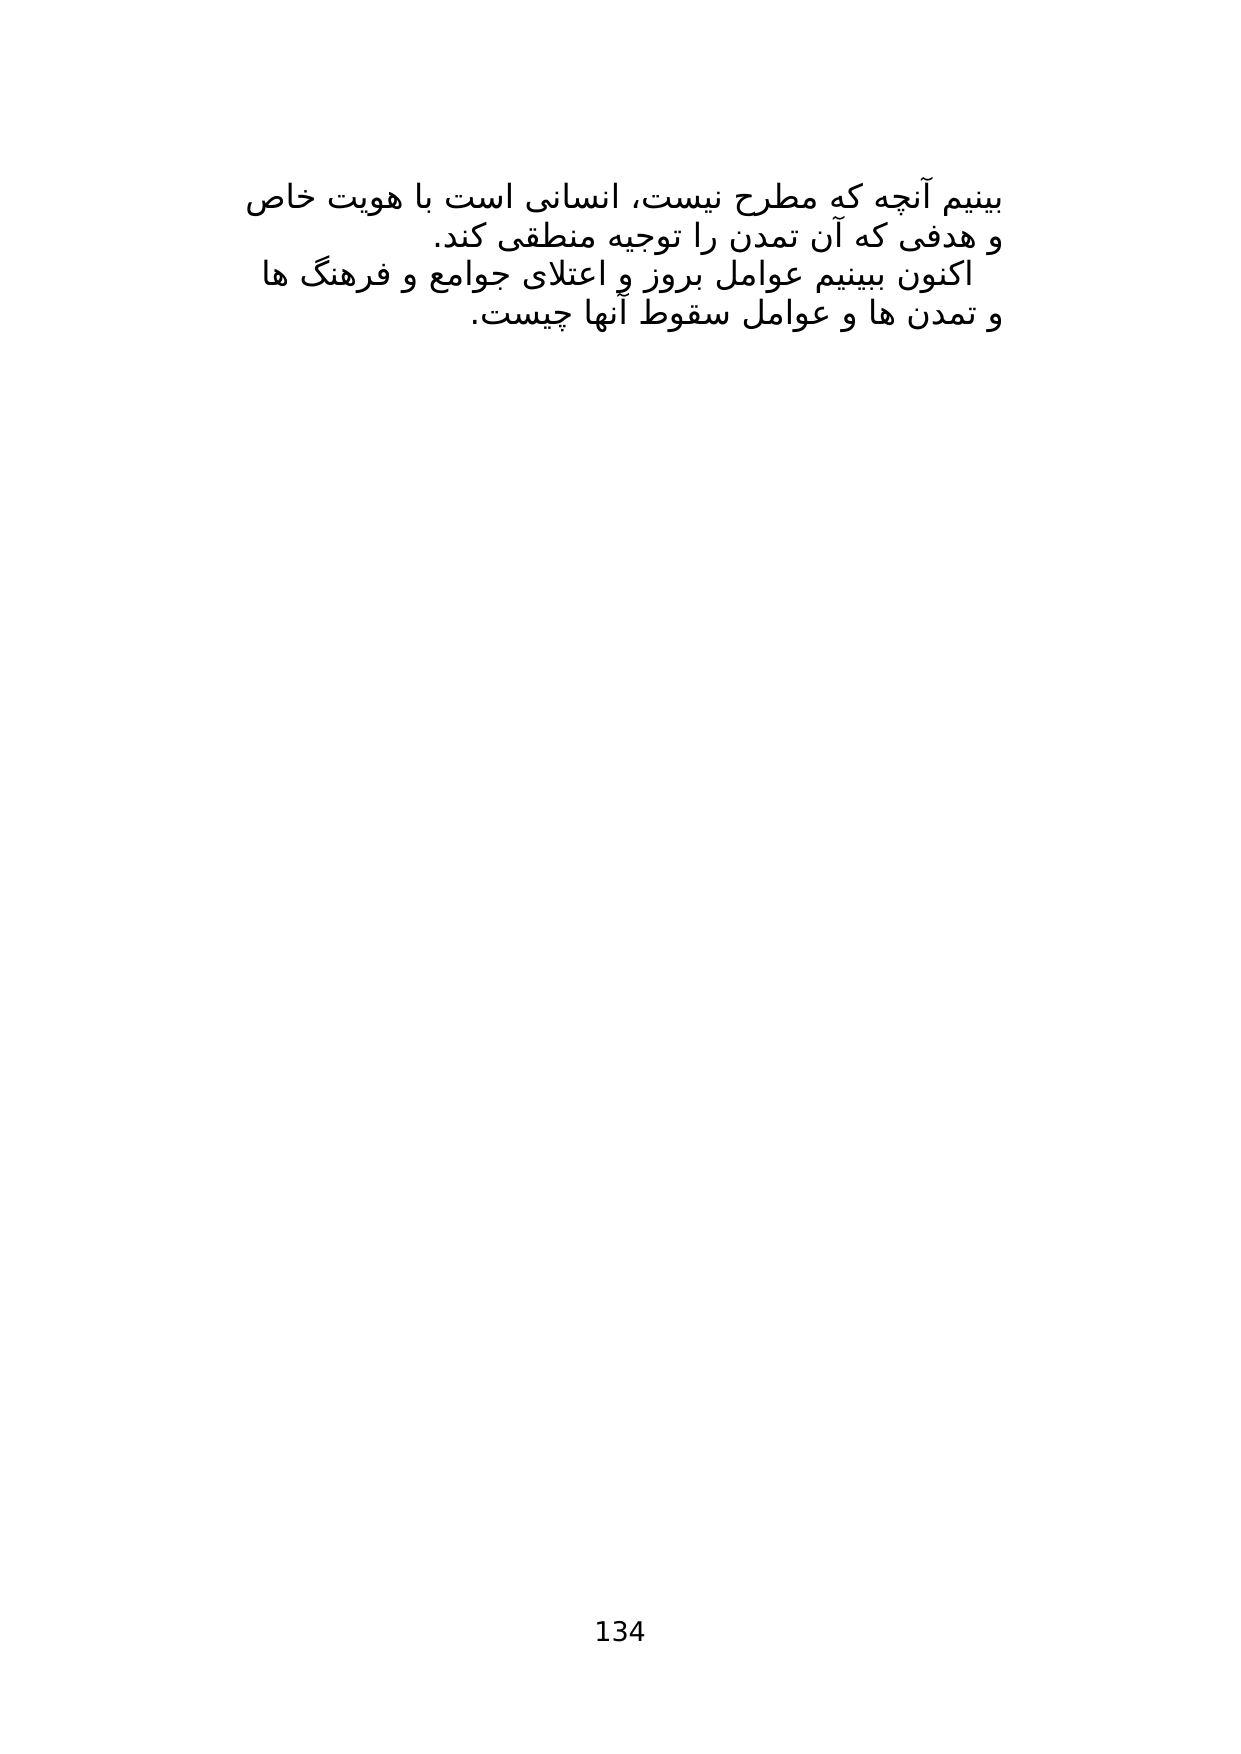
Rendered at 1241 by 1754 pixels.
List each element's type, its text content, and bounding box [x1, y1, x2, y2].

text اكنون ببينيم عوامل بروز و اعتلاى جوامع و فرهنگ ها و تمدن ها و عوامل سقوط آنها چيست. [236, 255, 1004, 333]
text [236, 177, 1004, 255]
